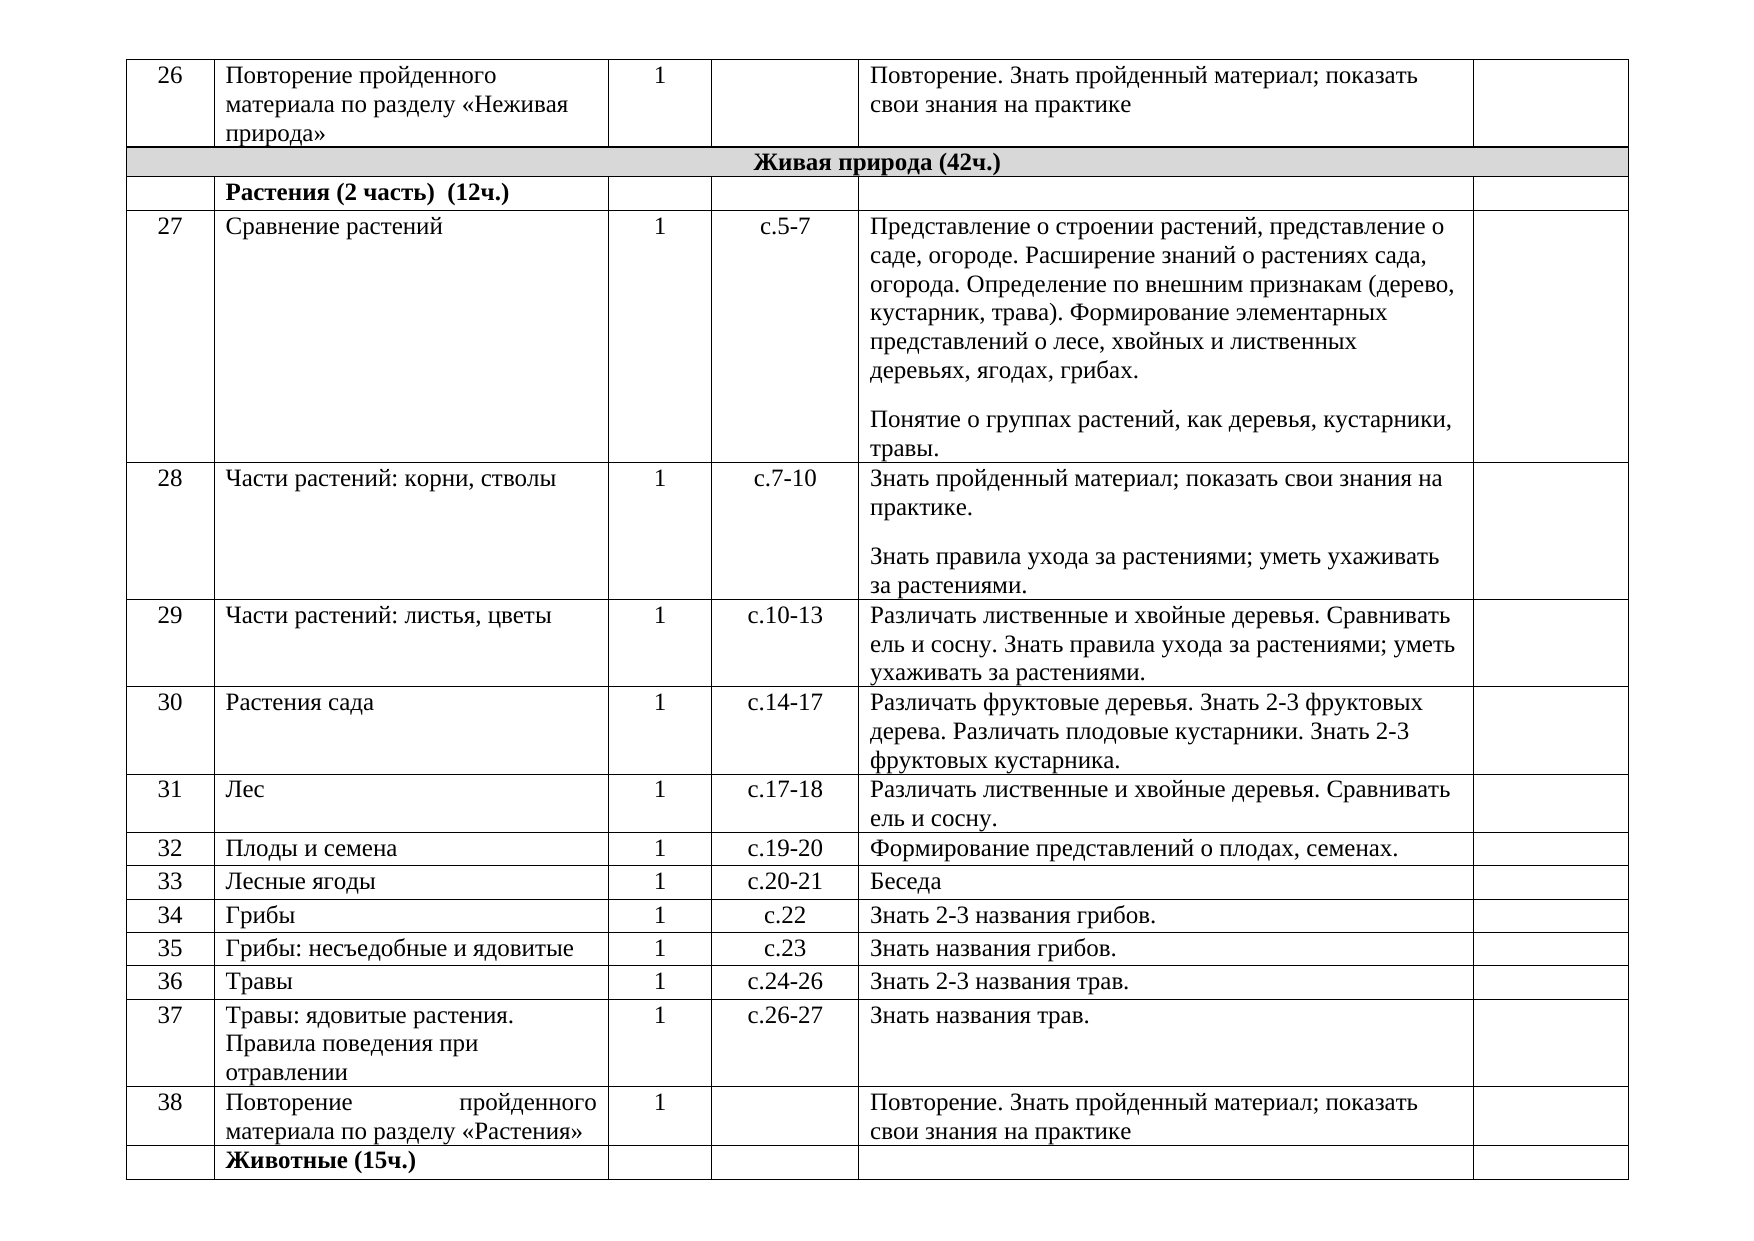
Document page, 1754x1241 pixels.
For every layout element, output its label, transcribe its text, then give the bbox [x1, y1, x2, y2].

table_cell 1 [609, 687, 711, 773]
table_cell Части растений: листья, цветы [215, 600, 608, 686]
table_cell Знать 2-3 названия трав. [859, 966, 1473, 999]
table_cell Плоды и семена [215, 833, 608, 865]
table_cell [1474, 177, 1628, 210]
table_cell [859, 1146, 1473, 1179]
table_cell Лесные ягоды [215, 866, 608, 899]
table_cell 33 [127, 866, 214, 899]
table_cell [1474, 966, 1628, 999]
table_cell Живая природа (42ч.) [127, 148, 1628, 176]
table_cell [1474, 1000, 1628, 1086]
table_cell Растения (2 часть) (12ч.) [215, 177, 608, 210]
table_cell Различать лиственные и хвойные деревья. Сравнивать ель и сосну. [859, 775, 1473, 832]
table_cell с.19-20 [712, 833, 858, 865]
table_cell 29 [127, 600, 214, 686]
table_cell с.20-21 [712, 866, 858, 899]
table_cell 1 [609, 463, 711, 599]
table_cell [1474, 463, 1628, 599]
table_cell 27 [127, 211, 214, 462]
table_cell [609, 177, 711, 210]
table_cell [127, 177, 214, 210]
table_cell с.26-27 [712, 1000, 858, 1086]
table_cell 37 [127, 1000, 214, 1086]
table_cell Грибы [215, 900, 608, 932]
table_cell [1474, 775, 1628, 832]
table_cell [1474, 900, 1628, 932]
table_cell Повторение. Знать пройденный материал; показать свои знания на практике [859, 1087, 1473, 1144]
table_cell [712, 177, 858, 210]
table_cell [1474, 211, 1628, 462]
table_cell Знать пройденный материал; показать свои знания на практике. Знать правила ухода за растениями; уметь ухаживать за растениями. [859, 463, 1473, 599]
table_cell 1 [609, 600, 711, 686]
table_cell с.10-13 [712, 600, 858, 686]
table_cell Травы [215, 966, 608, 999]
table_cell [609, 1146, 711, 1179]
table_cell [1474, 1146, 1628, 1179]
table_cell 34 [127, 900, 214, 932]
table_cell с.22 [712, 900, 858, 932]
table_cell Знать названия грибов. [859, 933, 1473, 965]
table_cell Различать фруктовые деревья. Знать 2-3 фруктовых дерева. Различать плодовые кустарники. Знать 2-3 фруктовых кустарника. [859, 687, 1473, 773]
table_cell [127, 1146, 214, 1179]
table_cell [712, 60, 858, 146]
table_cell 1 [609, 933, 711, 965]
table_cell Повторение пройденного материала по разделу «Растения» [215, 1087, 608, 1144]
table_cell 31 [127, 775, 214, 832]
table_cell 30 [127, 687, 214, 773]
table_cell Грибы: несъедобные и ядовитые [215, 933, 608, 965]
table_cell Лес [215, 775, 608, 832]
table_cell [1474, 1087, 1628, 1144]
table_cell [859, 177, 1473, 210]
table_cell Повторение пройденного материала по разделу «Неживая природа» [215, 60, 608, 146]
table_cell Беседа [859, 866, 1473, 899]
table_cell 32 [127, 833, 214, 865]
table_cell [1474, 933, 1628, 965]
table_cell с.7-10 [712, 463, 858, 599]
table_cell [712, 1146, 858, 1179]
table_cell [1474, 866, 1628, 899]
table_cell Знать названия трав. [859, 1000, 1473, 1086]
table_cell 1 [609, 866, 711, 899]
table_cell Знать 2-3 названия грибов. [859, 900, 1473, 932]
table_cell Животные (15ч.) [215, 1146, 608, 1179]
table_cell Травы: ядовитые растения. Правила поведения при отравлении [215, 1000, 608, 1086]
table_cell [712, 1087, 858, 1144]
table_cell [1474, 833, 1628, 865]
table_cell [1474, 600, 1628, 686]
table_cell 35 [127, 933, 214, 965]
table_cell [1474, 687, 1628, 773]
table_cell с.17-18 [712, 775, 858, 832]
table_cell 1 [609, 833, 711, 865]
table_cell 1 [609, 966, 711, 999]
table_cell 1 [609, 211, 711, 462]
table_cell 26 [127, 60, 214, 146]
table_cell с.14-17 [712, 687, 858, 773]
table_cell с.5-7 [712, 211, 858, 462]
table_cell с.23 [712, 933, 858, 965]
table_cell Части растений: корни, стволы [215, 463, 608, 599]
table_cell 36 [127, 966, 214, 999]
table_cell Сравнение растений [215, 211, 608, 462]
table_cell 1 [609, 1087, 711, 1144]
table_cell с.24-26 [712, 966, 858, 999]
table_cell Представление о строении растений, представление о саде, огороде. Расширение знаний о растениях сада, огорода. Определение по внешним признакам (дерево, кустарник, трава). Формирование элементарных представлений о лесе, хвойных и лиственных деревьях, ягодах, грибах. Понятие о группах растений, как деревья, кустарники, травы. [859, 211, 1473, 462]
table_cell 38 [127, 1087, 214, 1144]
table_cell Растения сада [215, 687, 608, 773]
table_cell 28 [127, 463, 214, 599]
table_cell 1 [609, 1000, 711, 1086]
table_cell 1 [609, 775, 711, 832]
table_cell Формирование представлений о плодах, семенах. [859, 833, 1473, 865]
table_cell [1474, 60, 1628, 146]
table_cell 1 [609, 900, 711, 932]
table_cell Повторение. Знать пройденный материал; показать свои знания на практике [859, 60, 1473, 146]
table_cell 1 [609, 60, 711, 146]
table_cell Различать лиственные и хвойные деревья. Сравнивать ель и сосну. Знать правила ухода за растениями; уметь ухаживать за растениями. [859, 600, 1473, 686]
